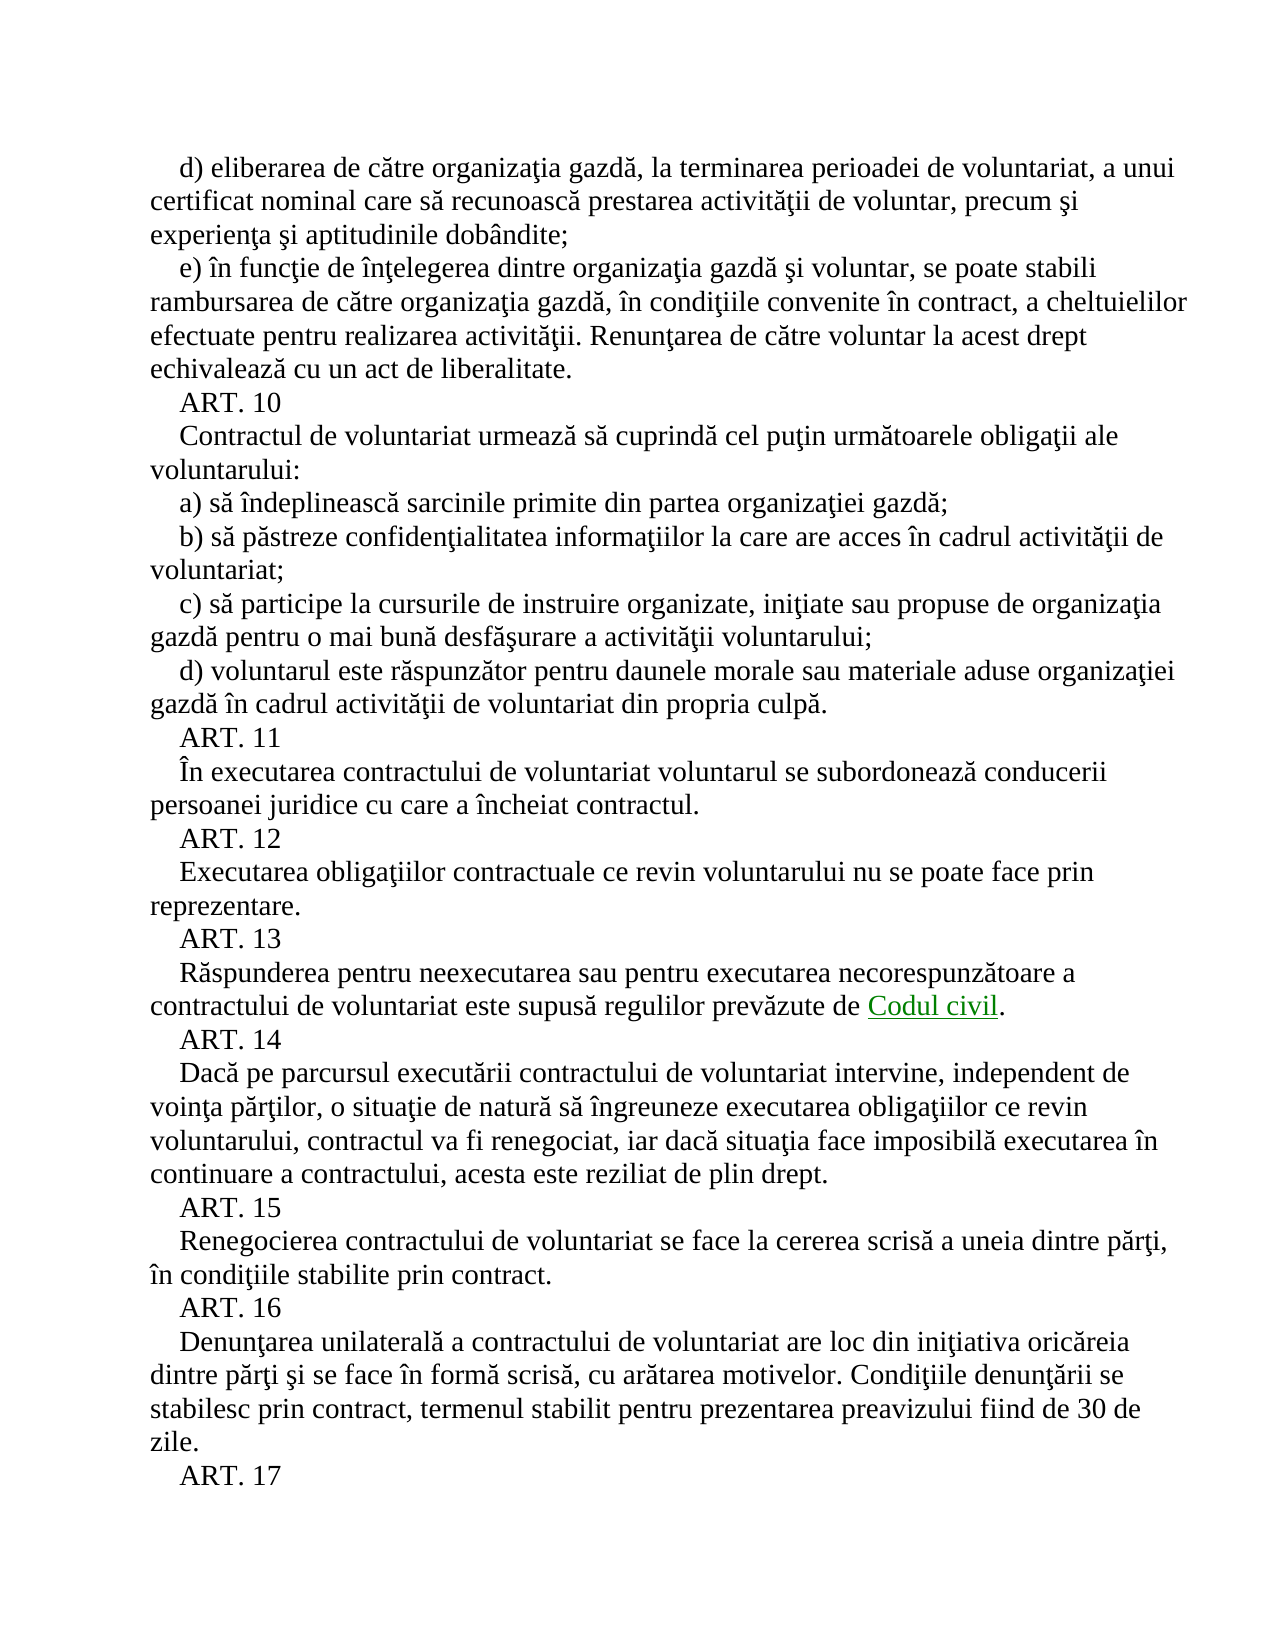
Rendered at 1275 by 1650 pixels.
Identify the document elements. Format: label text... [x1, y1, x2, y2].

text ART. 11 [150, 720, 1196, 754]
text d) voluntarul este răspunzător pentru daunele morale sau materiale aduse organizaţiei gazdă în cadrul activităţii de voluntariat din propria culpă. [150, 653, 1196, 720]
text Renegocierea contractului de voluntariat se face la cererea scrisă a uneia dintre părţi, în condiţiile stabilite prin contract. [150, 1223, 1196, 1290]
text d) eliberarea de către organizaţia gazdă, la terminarea perioadei de voluntariat, a unui certificat nominal care să recunoască prestarea activităţii de voluntar, precum şi experienţa şi aptitudinile dobândite; [150, 150, 1196, 251]
text a) să îndeplinească sarcinile primite din partea organizaţiei gazdă; [150, 485, 1196, 519]
text Dacă pe parcursul executării contractului de voluntariat intervine, independent de voinţa părţilor, o situaţie de natură să îngreuneze executarea obligaţiilor ce revin voluntarului, contractul va fi renegociat, iar dacă situaţia face imposibilă executarea în continuare a contractului, acesta este reziliat de plin drept. [150, 1056, 1196, 1190]
text Contractul de voluntariat urmează să cuprindă cel puţin următoarele obligaţii ale voluntarului: [150, 418, 1196, 485]
text ART. 14 [150, 1022, 1196, 1056]
text ART. 13 [150, 921, 1196, 955]
text În executarea contractului de voluntariat voluntarul se subordonează conducerii persoanei juridice cu care a încheiat contractul. [150, 754, 1196, 821]
text c) să participe la cursurile de instruire organizate, iniţiate sau propuse de organizaţia gazdă pentru o mai bună desfăşurare a activităţii voluntarului; [150, 586, 1196, 653]
text b) să păstreze confidenţialitatea informaţiilor la care are acces în cadrul activităţii de voluntariat; [150, 519, 1196, 586]
text ART. 15 [150, 1190, 1196, 1223]
text ART. 12 [150, 821, 1196, 854]
text Răspunderea pentru neexecutarea sau pentru executarea necorespunzătoare a contractului de voluntariat este supusă regulilor prevăzute de Codul civil. [150, 955, 1196, 1022]
text Executarea obligaţiilor contractuale ce revin voluntarului nu se poate face prin reprezentare. [150, 854, 1196, 921]
text Denunţarea unilaterală a contractului de voluntariat are loc din iniţiativa oricăreia dintre părţi şi se face în formă scrisă, cu arătarea motivelor. Condiţiile denunţării se stabilesc prin contract, termenul stabilit pentru prezentarea preavizului fiind de 30 de zile. [150, 1324, 1196, 1458]
text ART. 17 [150, 1458, 1196, 1492]
text e) în funcţie de înţelegerea dintre organizaţia gazdă şi voluntar, se poate stabili rambursarea de către organizaţia gazdă, în condiţiile convenite în contract, a cheltuielilor efectuate pentru realizarea activităţii. Renunţarea de către voluntar la acest drept echivalează cu un act de liberalitate. [150, 251, 1196, 385]
text ART. 16 [150, 1290, 1196, 1324]
text ART. 10 [150, 385, 1196, 418]
